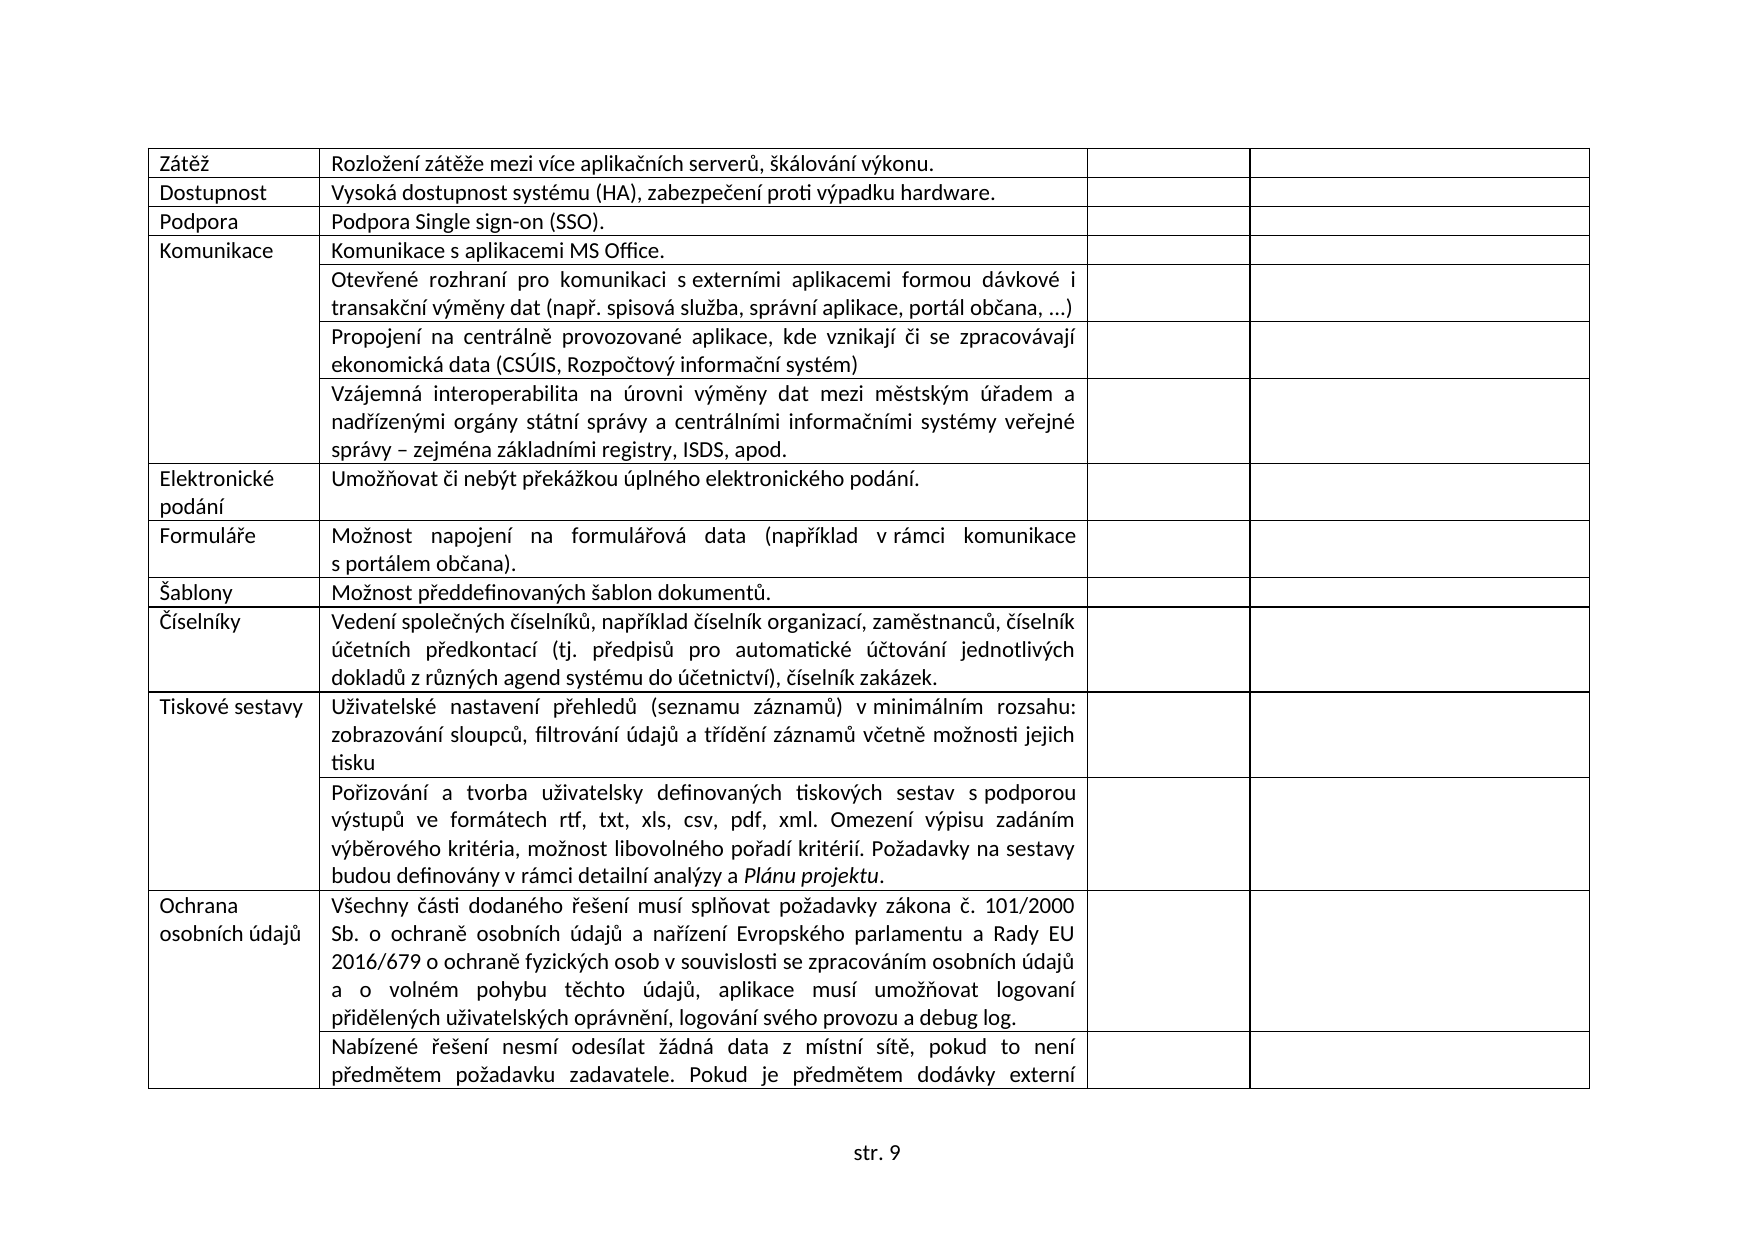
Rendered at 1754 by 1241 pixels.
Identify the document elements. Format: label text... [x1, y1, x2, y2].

table_cell Tiskové sestavy [149, 693, 319, 890]
table_cell [1088, 608, 1249, 691]
table_cell Rozložení zátěže mezi více aplikačních serverů, škálování výkonu. [320, 149, 1087, 177]
table_cell [1088, 1032, 1249, 1088]
table_cell [1251, 891, 1589, 1031]
table_cell [1088, 207, 1249, 235]
table_cell [1088, 464, 1249, 520]
table_cell [1251, 1032, 1589, 1088]
table_cell [1088, 778, 1249, 890]
table_cell Šablony [149, 578, 319, 606]
table_cell [1251, 693, 1589, 777]
table_cell Propojení na centrálně provozované aplikace, kde vznikají či se zpracovávají ekonomická data (CSÚIS, Rozpočtový informační systém) [320, 322, 1087, 378]
table_cell Elektronické podání [149, 464, 319, 520]
table_cell [1251, 207, 1589, 235]
table_cell Číselníky [149, 608, 319, 691]
table_cell [1251, 521, 1589, 577]
table_cell [1088, 265, 1249, 321]
table_cell Vedení společných číselníků, například číselník organizací, zaměstnanců, číselník účetních předkontací (tj. předpisů pro automatické účtování jednotlivých dokladů z různých agend systému do účetnictví), číselník zakázek. [320, 608, 1087, 691]
table_cell Uživatelské nastavení přehledů (seznamu záznamů) v minimálním rozsahu: zobrazování sloupců, filtrování údajů a třídění záznamů včetně možnosti jejich tisku [320, 693, 1087, 777]
table_cell Formuláře [149, 521, 319, 577]
table_cell [1251, 265, 1589, 321]
table_cell [1088, 178, 1249, 206]
table_cell [1251, 608, 1589, 691]
table_cell Pořizování a tvorba uživatelsky definovaných tiskových sestav s podporou výstupů ve formátech rtf, txt, xls, csv, pdf, xml. Omezení výpisu zadáním výběrového kritéria, možnost libovolného pořadí kritérií. Požadavky na sestavy budou definovány v rámci detailní analýzy a Plánu projektu. [320, 778, 1087, 890]
table_cell Zátěž [149, 149, 319, 177]
table_cell Dostupnost [149, 178, 319, 206]
table_cell Všechny části dodaného řešení musí splňovat požadavky zákona č. 101/2000 Sb. o ochraně osobních údajů a nařízení Evropského parlamentu a Rady EU 2016/679 o ochraně fyzických osob v souvislosti se zpracováním osobních údajů a o volném pohybu těchto údajů, aplikace musí umožňovat logovaní přidělených uživatelských oprávnění, logování svého provozu a debug log. [320, 891, 1087, 1031]
table_cell [1251, 149, 1589, 177]
table_cell Možnost napojení na formulářová data (například v rámci komunikace s portálem občana). [320, 521, 1087, 577]
table_cell Umožňovat či nebýt překážkou úplného elektronického podání. [320, 464, 1087, 520]
table_cell [1088, 578, 1249, 606]
table_cell Vysoká dostupnost systému (HA), zabezpečení proti výpadku hardware. [320, 178, 1087, 206]
table_cell [1088, 149, 1249, 177]
table_cell Ochrana osobních údajů [149, 891, 319, 1088]
table_cell [1088, 891, 1249, 1031]
table_cell [1251, 578, 1589, 606]
table_cell [1088, 379, 1249, 463]
table_cell Komunikace [149, 236, 319, 463]
table_cell [1088, 236, 1249, 264]
table_cell Komunikace s aplikacemi MS Office. [320, 236, 1087, 264]
table_cell Otevřené rozhraní pro komunikaci s externími aplikacemi formou dávkové i transakční výměny dat (např. spisová služba, správní aplikace, portál občana, ...) [320, 265, 1087, 321]
table_cell Vzájemná interoperabilita na úrovni výměny dat mezi městským úřadem a nadřízenými orgány státní správy a centrálními informačními systémy veřejné správy – zejména základními registry, ISDS, apod. [320, 379, 1087, 463]
table_cell Podpora [149, 207, 319, 235]
table_cell [1251, 379, 1589, 463]
table_cell [1088, 521, 1249, 577]
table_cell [320, 1032, 1087, 1088]
table_cell [1251, 464, 1589, 520]
table_cell [1251, 178, 1589, 206]
table_cell [1251, 778, 1589, 890]
table_cell [1251, 322, 1589, 378]
table_cell [1251, 236, 1589, 264]
table_cell Možnost předdefinovaných šablon dokumentů. [320, 578, 1087, 606]
table_cell Podpora Single sign-on (SSO). [320, 207, 1087, 235]
table_cell [1088, 693, 1249, 777]
table_cell [1088, 322, 1249, 378]
